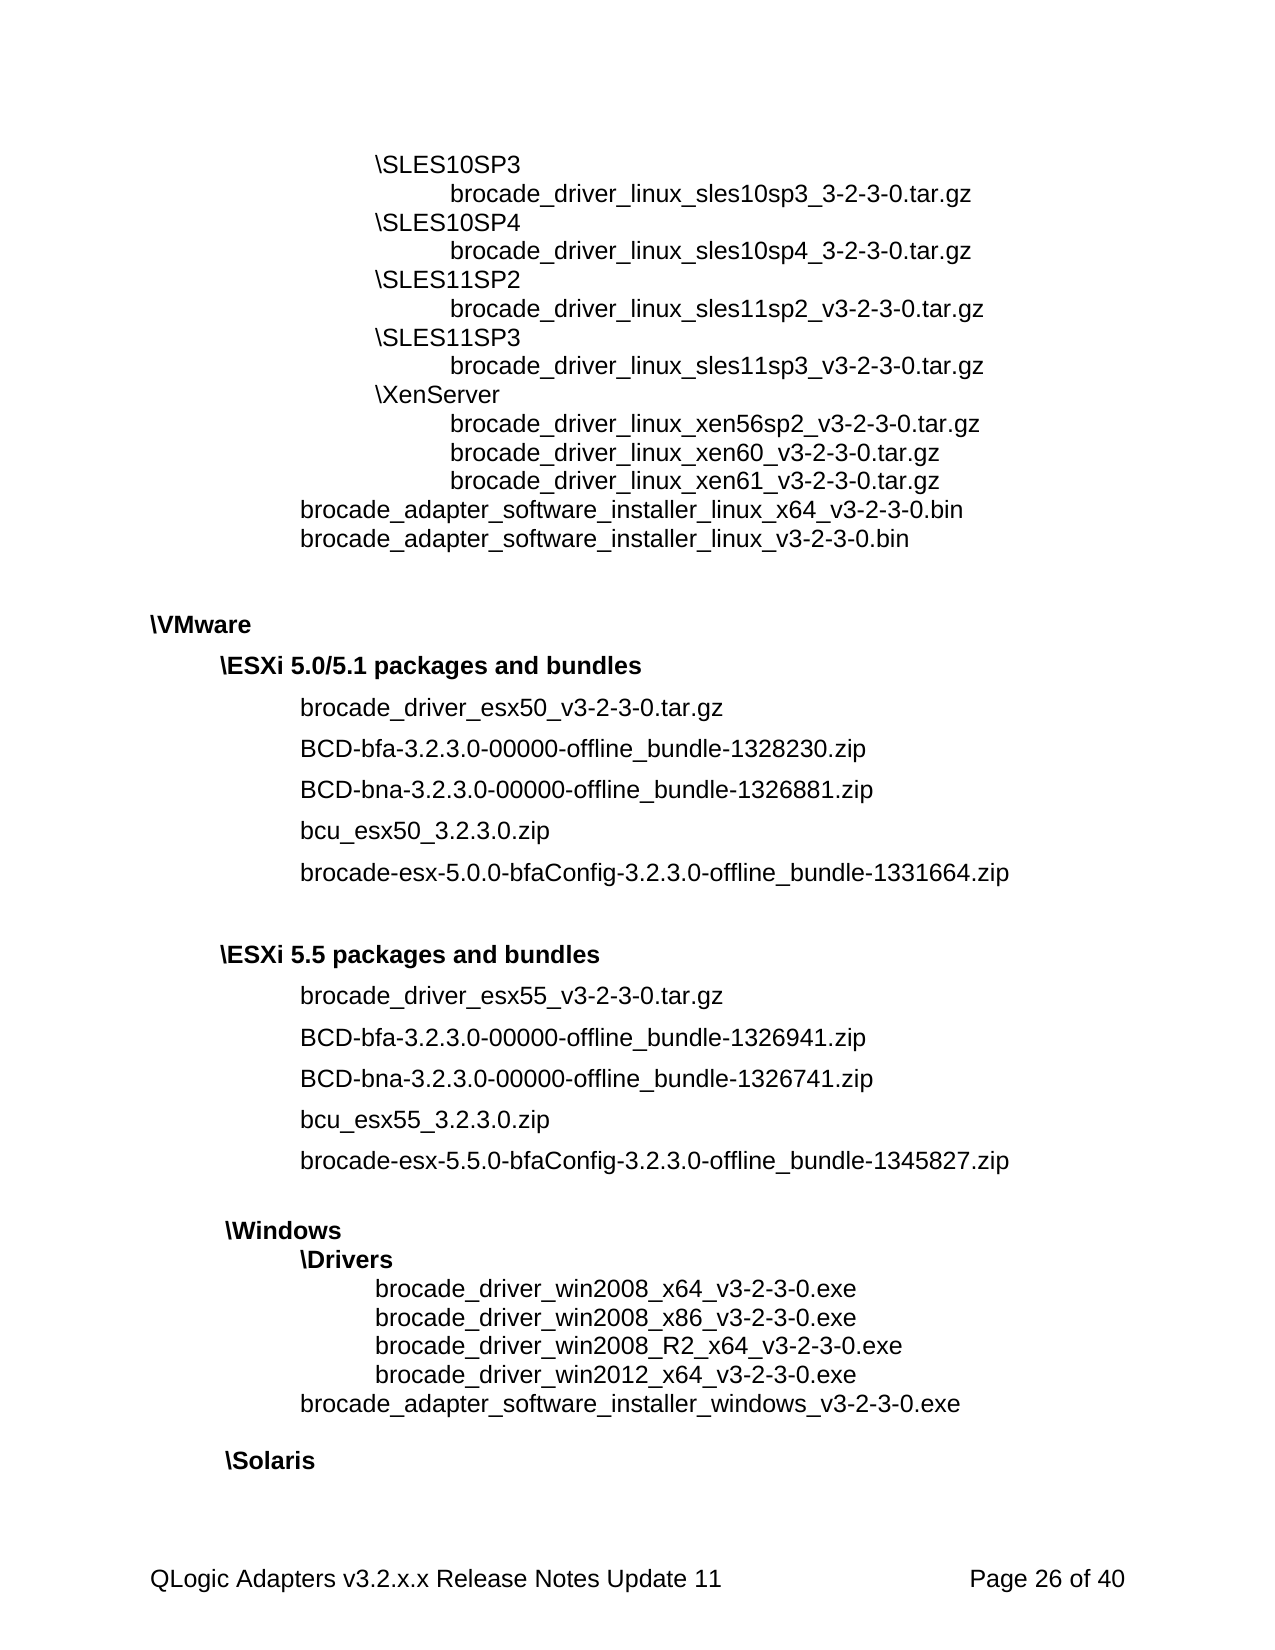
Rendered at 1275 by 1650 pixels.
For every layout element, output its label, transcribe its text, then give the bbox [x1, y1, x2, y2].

text brocade_driver_win2008_x64_v3-2-3-0.exe [375, 1274, 1125, 1302]
text brocade-esx-5.0.0-bfaConfig-3.2.3.0-offline_bundle-1331664.zip [300, 857, 1125, 886]
text BCD-bna-3.2.3.0-00000-offline_bundle-1326741.zip [300, 1064, 1125, 1092]
text brocade_driver_win2012_x64_v3-2-3-0.exe [375, 1360, 1125, 1389]
text brocade-esx-5.5.0-bfaConfig-3.2.3.0-offline_bundle-1345827.zip [300, 1146, 1125, 1175]
text \SLES10SP4 [375, 207, 1125, 236]
text brocade_driver_linux_sles11sp2_v3-2-3-0.tar.gz [300, 294, 1125, 322]
text bcu_esx55_3.2.3.0.zip [300, 1105, 1125, 1134]
text brocade_driver_win2008_x86_v3-2-3-0.exe [375, 1302, 1125, 1331]
text bcu_esx50_3.2.3.0.zip [300, 816, 1125, 845]
text brocade_adapter_software_installer_windows_v3-2-3-0.exe [225, 1389, 1125, 1417]
text brocade_driver_linux_xen56sp2_v3-2-3-0.tar.gz [375, 409, 1125, 437]
text brocade_adapter_software_installer_linux_v3-2-3-0.bin [225, 524, 1125, 552]
text \ESXi 5.5 packages and bundles [150, 940, 1125, 969]
text \Solaris [225, 1446, 1125, 1475]
text \Drivers [225, 1245, 1125, 1274]
text brocade_driver_linux_xen61_v3-2-3-0.tar.gz [375, 466, 1125, 495]
text \Windows [225, 1216, 1125, 1245]
text \ESXi 5.0/5.1 packages and bundles [150, 651, 1125, 680]
text brocade_driver_linux_sles10sp3_3-2-3-0.tar.gz [375, 179, 1125, 207]
text \XenServer [300, 380, 1125, 409]
text brocade_driver_linux_xen60_v3-2-3-0.tar.gz [375, 437, 1125, 466]
text BCD-bfa-3.2.3.0-00000-offline_bundle-1328230.zip [300, 734, 1125, 762]
text \VMware [150, 610, 1125, 639]
text \SLES11SP3 [300, 322, 1125, 351]
text \SLES11SP2 [300, 265, 1125, 294]
text brocade_driver_win2008_R2_x64_v3-2-3-0.exe [375, 1331, 1125, 1360]
text brocade_adapter_software_installer_linux_x64_v3-2-3-0.bin [150, 495, 1125, 524]
text brocade_driver_esx50_v3-2-3-0.tar.gz [300, 692, 1125, 721]
text \SLES10SP3 [375, 150, 1125, 179]
text BCD-bfa-3.2.3.0-00000-offline_bundle-1326941.zip [300, 1022, 1125, 1051]
text brocade_driver_linux_sles10sp4_3-2-3-0.tar.gz [375, 236, 1125, 265]
text brocade_driver_linux_sles11sp3_v3-2-3-0.tar.gz [300, 351, 1125, 380]
text brocade_driver_esx55_v3-2-3-0.tar.gz [300, 981, 1125, 1010]
text BCD-bna-3.2.3.0-00000-offline_bundle-1326881.zip [300, 775, 1125, 804]
